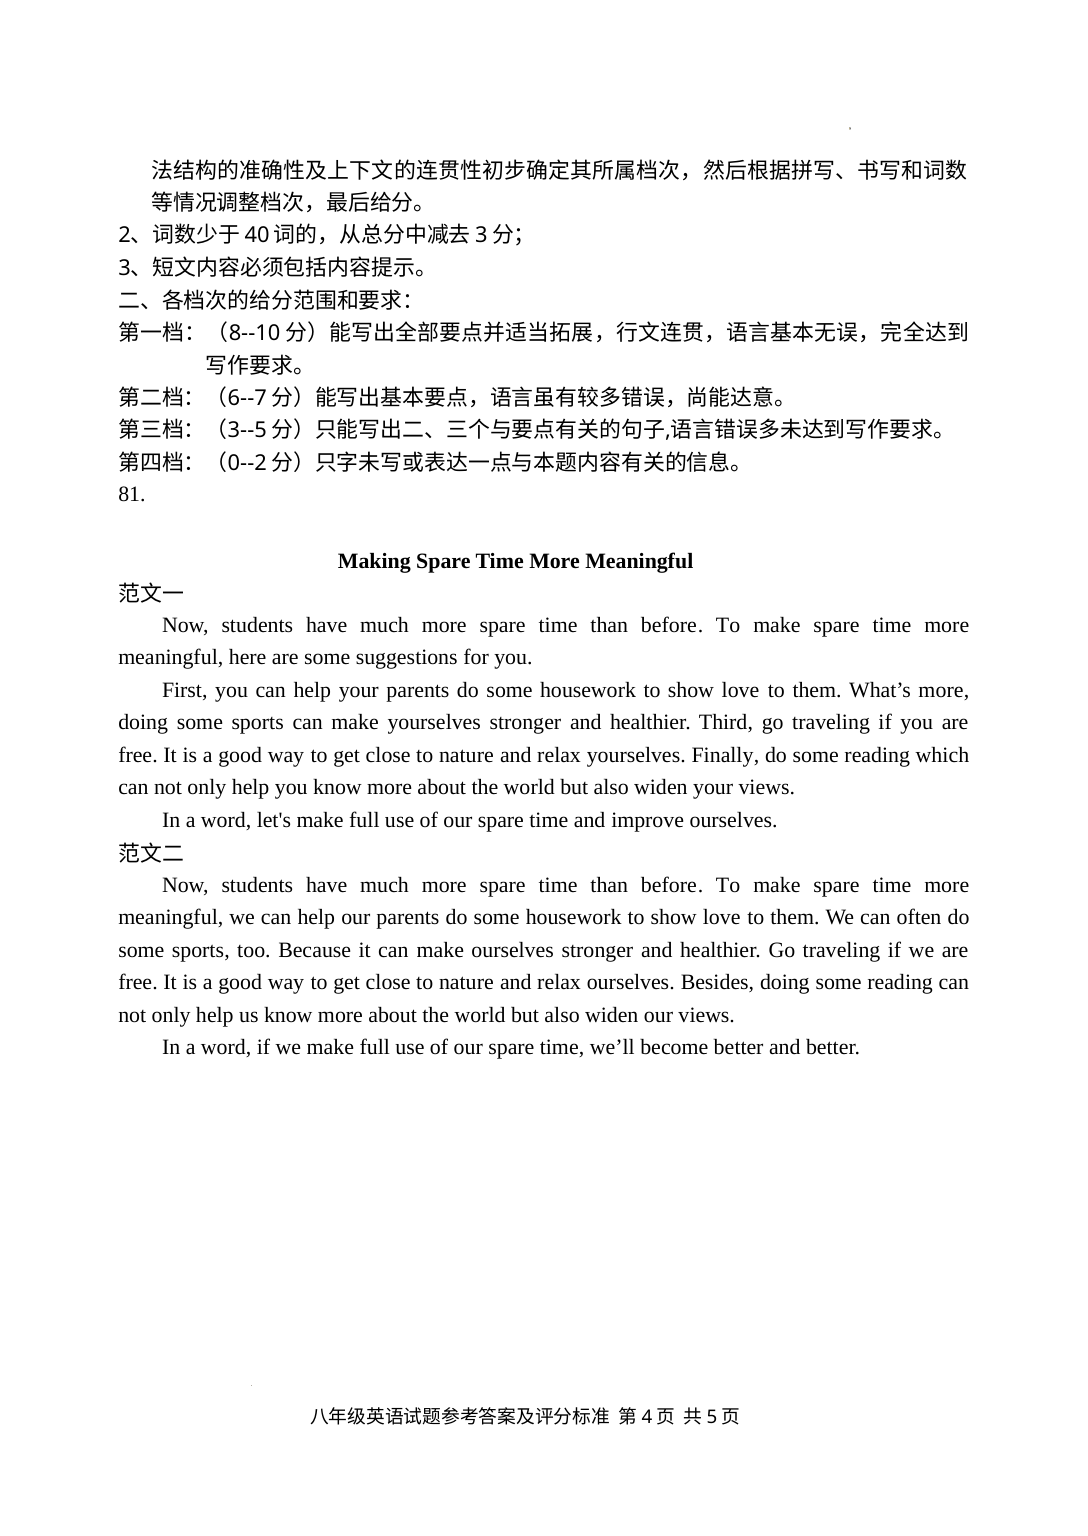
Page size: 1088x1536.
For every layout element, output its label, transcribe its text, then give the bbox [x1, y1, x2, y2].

text In a word, let's make full use of our spare time and improve ourselves. [118, 803, 969, 836]
text First, you can help your parents do some housework to show love to them. What’s more, doing some sports can make yourselves stronger and healthier. Third, go traveling if you are free. It is a good way to get close to nature and relax yourselves. Finally, do some reading which can not only help you know more about the world but also widen your views. [118, 673, 969, 803]
text 范文一 [118, 576, 969, 608]
text 第一档：（8--10分）能写出全部要点并适当拓展，行文连贯，语言基本无误，完全达到写作要求。 [118, 315, 969, 380]
text Now, students have much more spare time than before. To make spare time more meaningful, we can help our parents do some housework to show love to them. We can often do some sports, too. Because it can make ourselves stronger and healthier. Go traveling if we are free. It is a good way to get close to nature and relax ourselves. Besides, doing some reading can not only help us know more about the world but also widen our views. [118, 868, 969, 1031]
text Making Spare Time More Meaningful [118, 542, 969, 576]
text 二、各档次的给分范围和要求： [118, 282, 969, 315]
text 范文二 [118, 836, 969, 868]
text 第二档：（6--7分）能写出基本要点，语言虽有较多错误，尚能达意。 [118, 380, 969, 412]
text 第四档：（0--2分）只字未写或表达一点与本题内容有关的信息。 [118, 445, 969, 477]
text In a word, if we make full use of our spare time, we’ll become better and better. [118, 1031, 969, 1063]
text 2、词数少于40词的，从总分中减去3分； [118, 217, 969, 250]
text Now, students have much more spare time than before. To make spare time more meaningful, here are some suggestions for you. [118, 608, 969, 673]
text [118, 152, 969, 217]
text 第三档：（3--5分）只能写出二、三个与要点有关的句子,语言错误多未达到写作要求。 [118, 412, 969, 445]
text 3、短文内容必须包括内容提示。 [118, 250, 969, 282]
